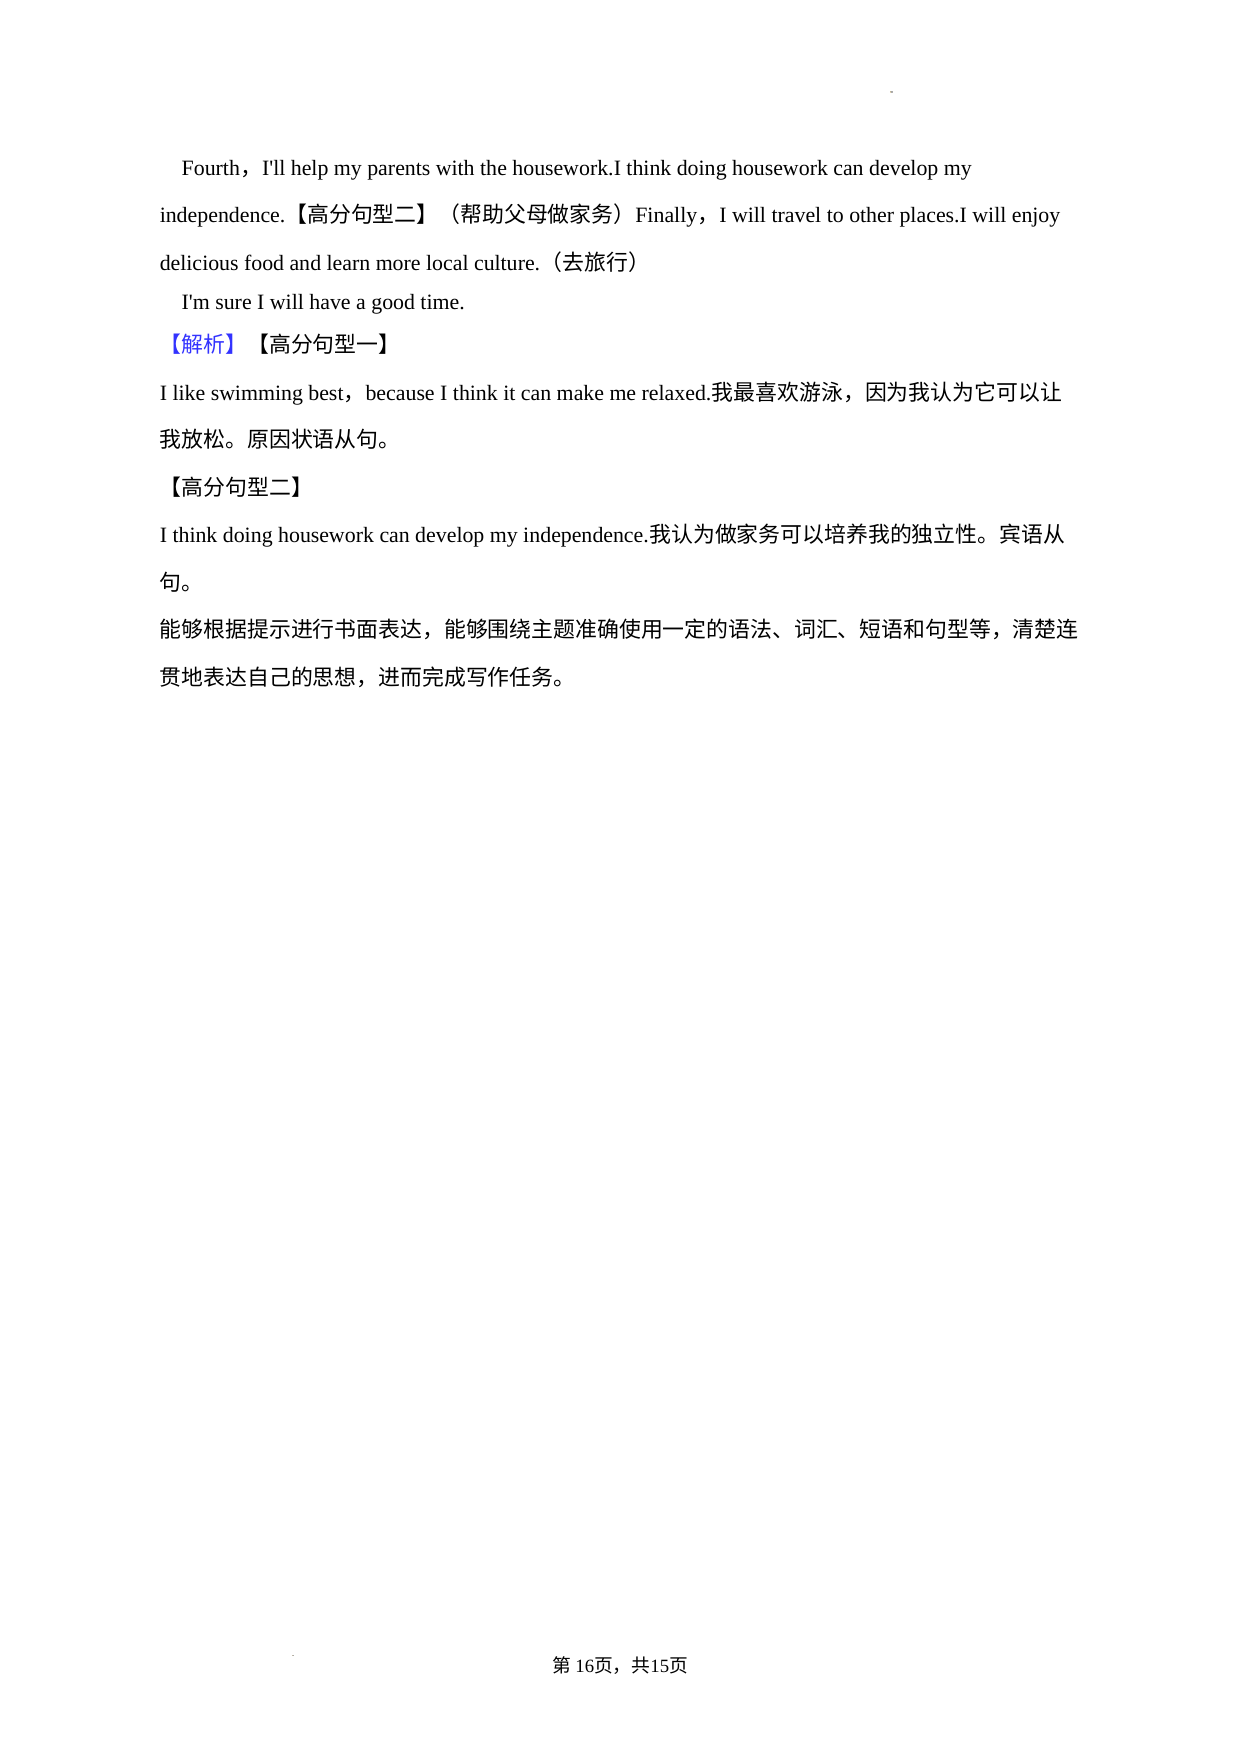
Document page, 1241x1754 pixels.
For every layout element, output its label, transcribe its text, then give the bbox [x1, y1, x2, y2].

text 【解析】【高分句型一】 I like swimming best，because I think it can make me relaxed.我最喜欢游泳，因为我认为它可以让我放松。原因状语从句。 【高分句型二】 I think doing housework can develop my independence.我认为做家务可以培养我的独立性。宾语从句。 能够根据提示进行书面表达，能够围绕主题准确使用一定的语法、词汇、短语和句型等，清楚连贯地表达自己的思想，进而完成写作任务。 [159, 327, 1081, 691]
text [159, 150, 1081, 314]
